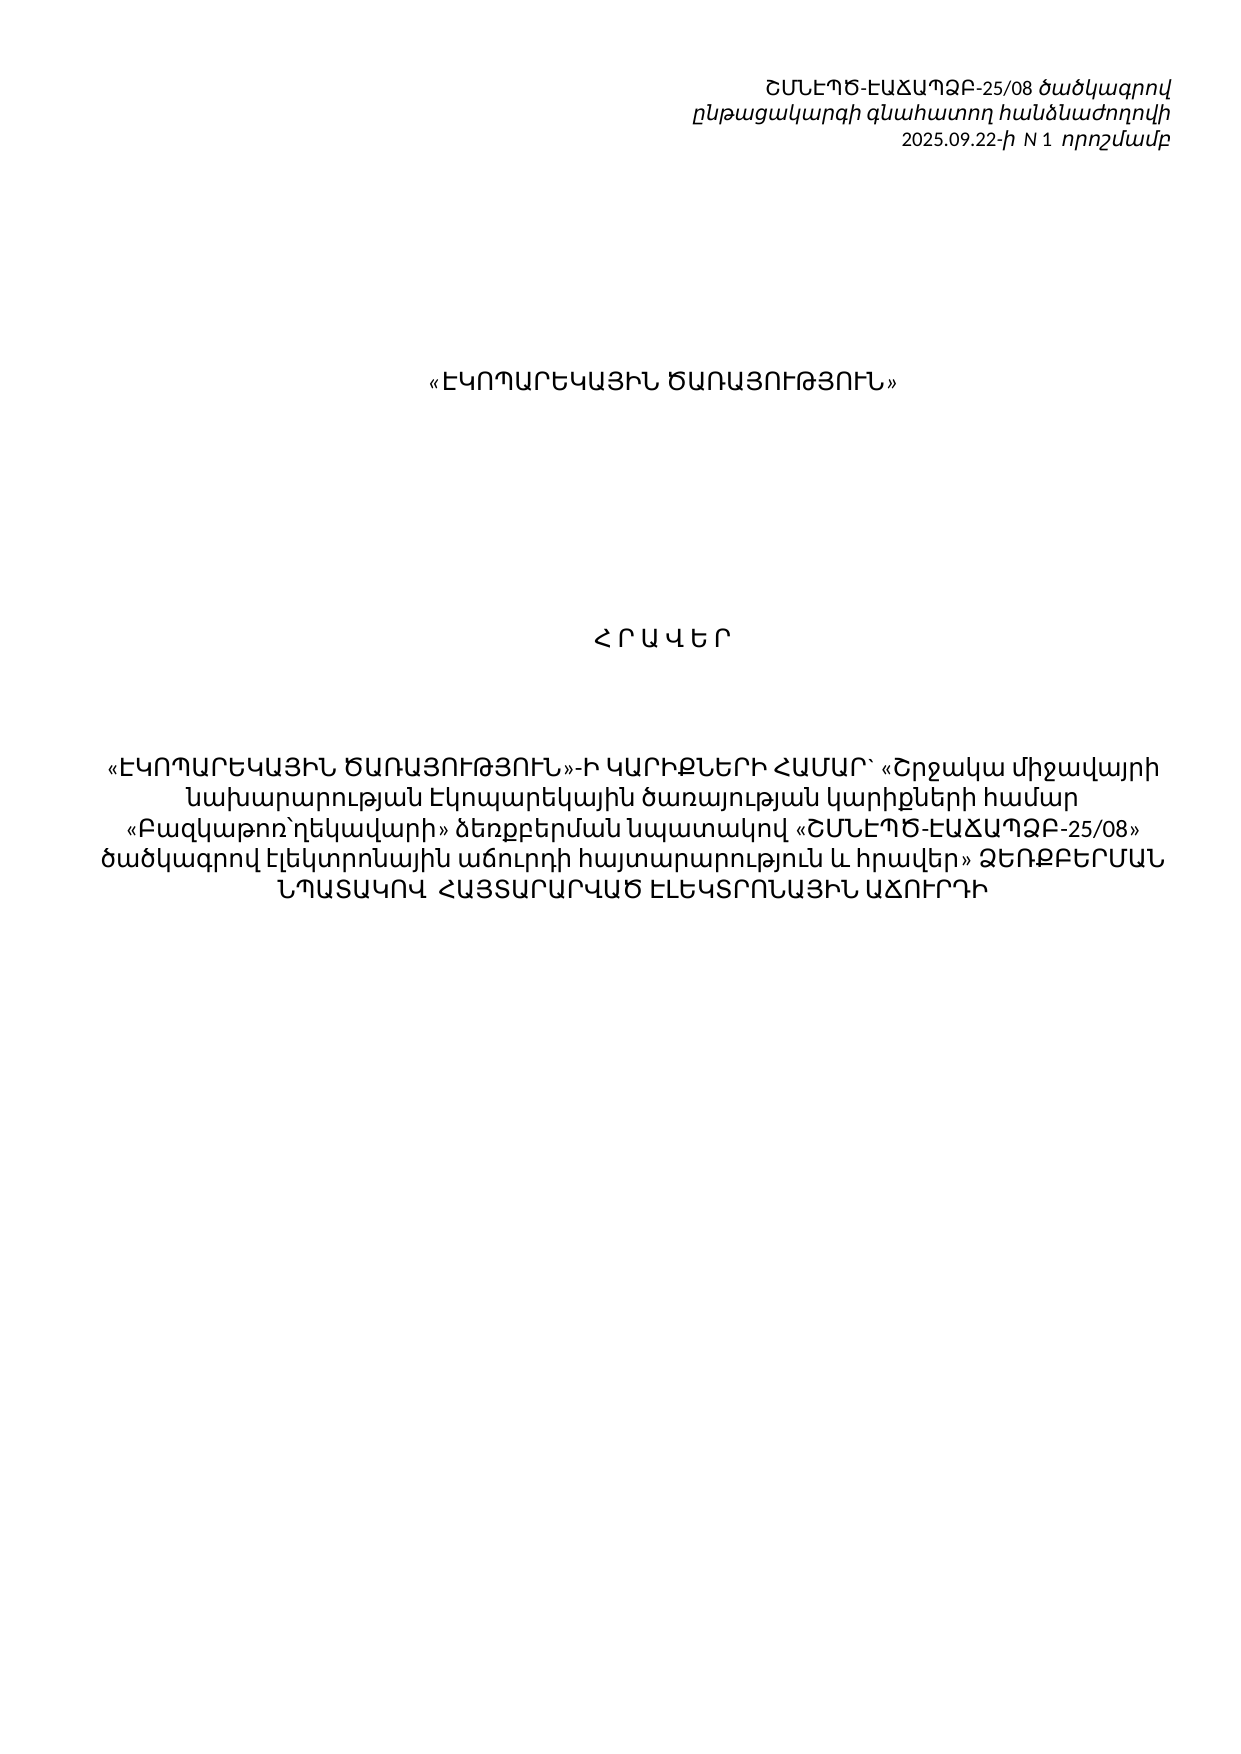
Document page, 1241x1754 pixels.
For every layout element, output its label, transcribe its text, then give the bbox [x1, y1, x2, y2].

text Հ Ր Ա Վ Ե Ր [94, 623, 1172, 653]
text 2025.09.22 -ի N 1 որոշմամբ [94, 126, 1171, 151]
text «ԷԿՈՊԱՐԵԿԱՅԻՆ ԾԱՌԱՅՈՒԹՅՈՒՆ»-Ի ԿԱՐԻՔՆԵՐԻ ՀԱՄԱՐ` «Շրջակա միջավայրի նախարարության Էկոպարեկային ծառայության կարիքների համար «Բազկաթոռ՝ղեկավարի» ձեռքբերման նպատակով «ՇՄՆԷՊԾ-ԷԱՃԱՊՁԲ-25/08» ծածկագրով էլեկտրոնային աճուրդի հայտարարություն և հրավեր» ՁԵՌՔԲԵՐՄԱՆ ՆՊԱՏԱԿՈՎ ՀԱՅՏԱՐԱՐՎԱԾ ԷԼԵԿՏՐՈՆԱՅԻՆ ԱՃՈՒՐԴԻ [94, 752, 1172, 904]
text ընթացակարգի գնահատող հանձնաժողովի [94, 100, 1171, 126]
text « ԷԿՈՊԱՐԵԿԱՅԻՆ ԾԱՌԱՅՈՒԹՅՈՒՆ» [94, 366, 1172, 397]
text ՇՄՆԷՊԾ-ԷԱՃԱՊՁԲ-25/08 ծածկագրով [94, 75, 1171, 100]
